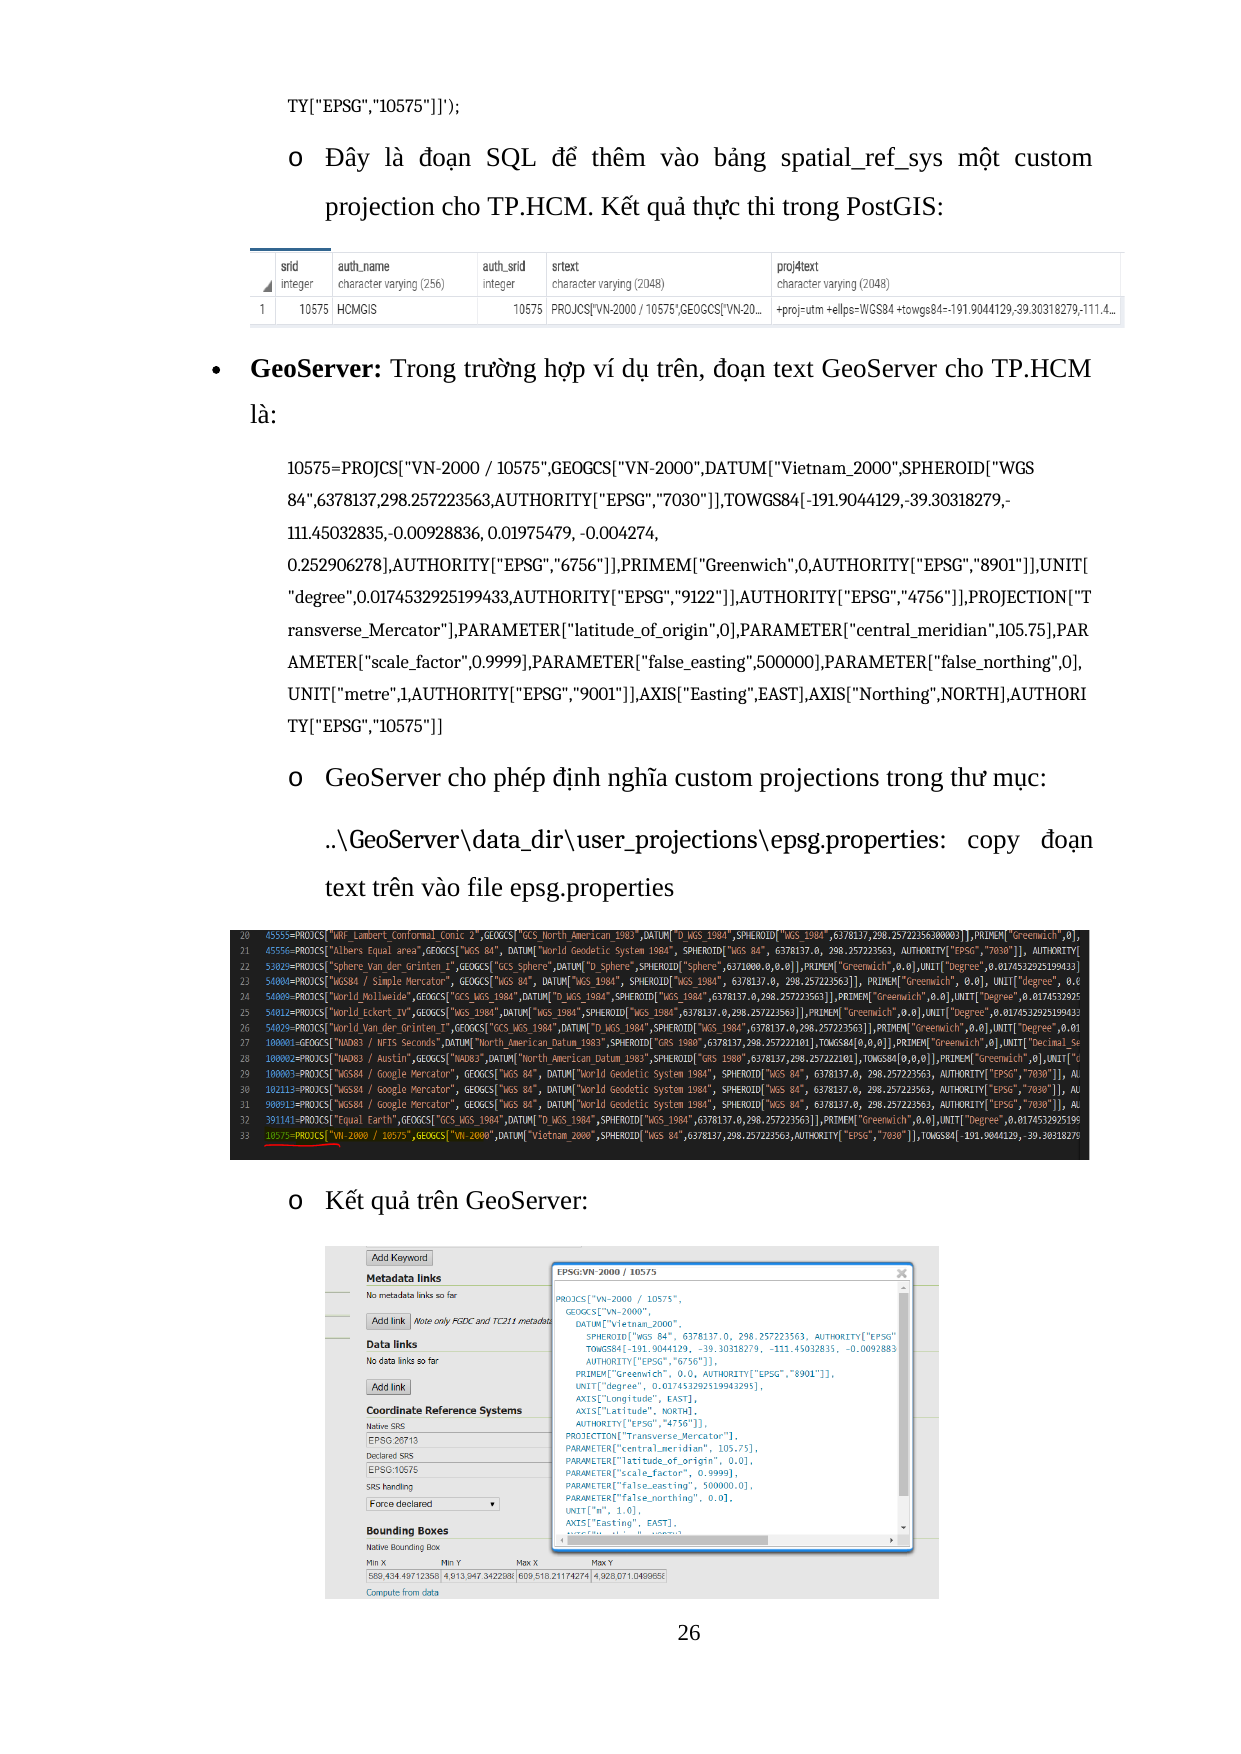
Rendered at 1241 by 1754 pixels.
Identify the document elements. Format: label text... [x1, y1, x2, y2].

picture [230, 930, 1090, 1160]
list GeoServer cho phép định nghĩa custom projections trong thư mục: [287, 761, 1093, 794]
list GeoServer: Trong trường hợp ví dụ trên, đoạn text GeoServer cho TP.HCM là: [212, 352, 1093, 430]
text 10575=PROJCS["VN-2000 / 10575",GEOGCS["VN-2000",DATUM["Vietnam_2000",SPHEROID["WGS 84",6378137,298.257223563,AUTHORITY["EPSG","7030"]],TOWGS84[-191.9044129,-39.30318279,-111.45032835,-0.00928836, 0.01975479, -0.004274, 0.252906278],AUTHORITY["EPSG","6756"]],PRIMEM["Greenwich",0,AUTHORITY["EPSG","8901"]],UNIT["degree",0.0174532925199433,AUTHORITY["EPSG","9122"]],AUTHORITY["EPSG","4756"]],PROJECTION["Transverse_Mercator"],PARAMETER["latitude_of_origin",0],PARAMETER["central_meridian",105.75],PARAMETER["scale_factor",0.9999],PARAMETER["false_easting",500000],PARAMETER["false_northing",0],UNIT["metre",1,AUTHORITY["EPSG","9001"]],AXIS["Easting",EAST],AXIS["Northing",NORTH],AUTHORITY["EPSG","10575"]] [287, 458, 1093, 738]
picture [325, 1246, 939, 1599]
list Kết quả trên GeoServer: [287, 1184, 1093, 1218]
list Đây là đoạn SQL để thêm vào bảng spatial_ref_sys một custom projection cho TP.HCM. Kết quả thực thi trong PostGIS: [287, 141, 1093, 221]
picture [250, 248, 1125, 328]
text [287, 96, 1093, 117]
text ..\GeoServer\data_dir\user_projections\epsg.properties: copy đoạn text trên vào file epsg.properties [325, 823, 1093, 902]
